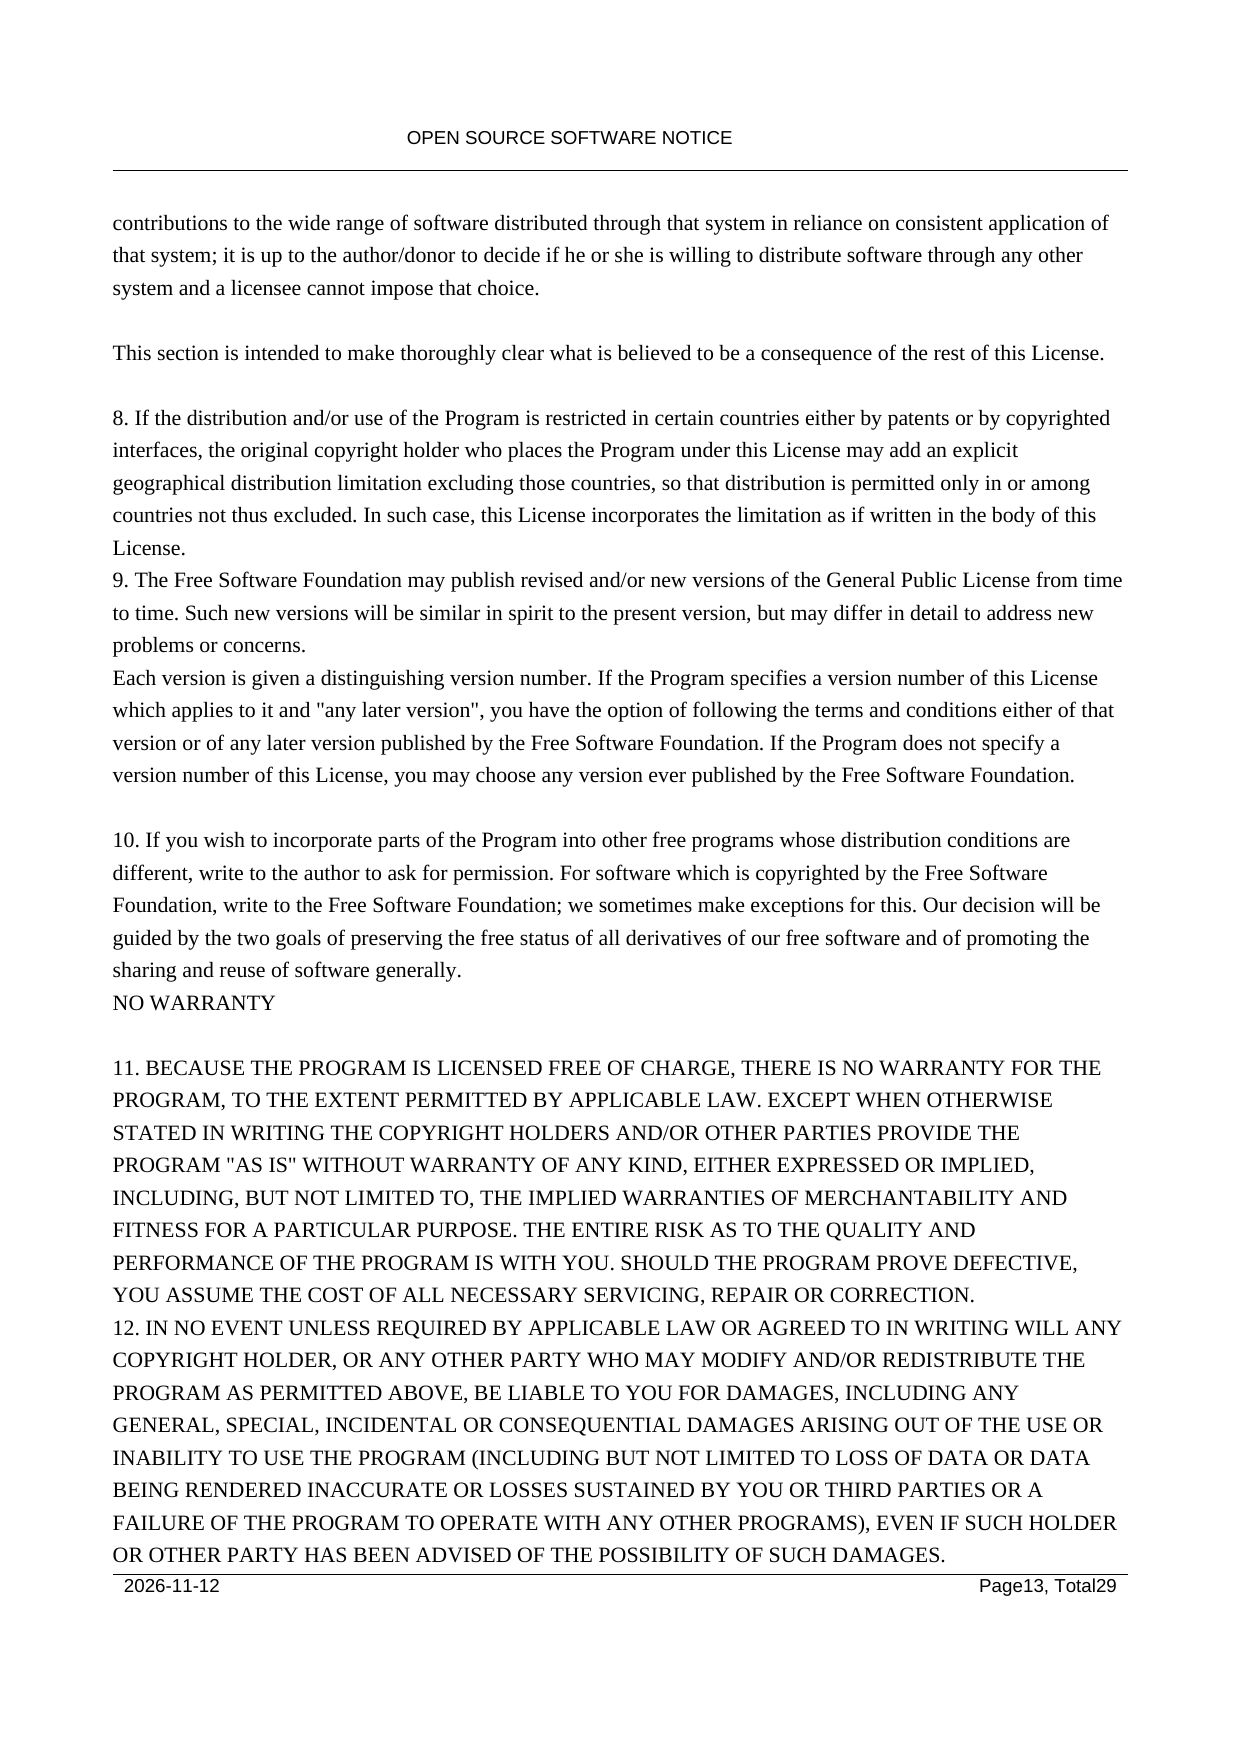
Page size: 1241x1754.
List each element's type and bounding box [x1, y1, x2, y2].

text [112, 206, 1128, 1571]
